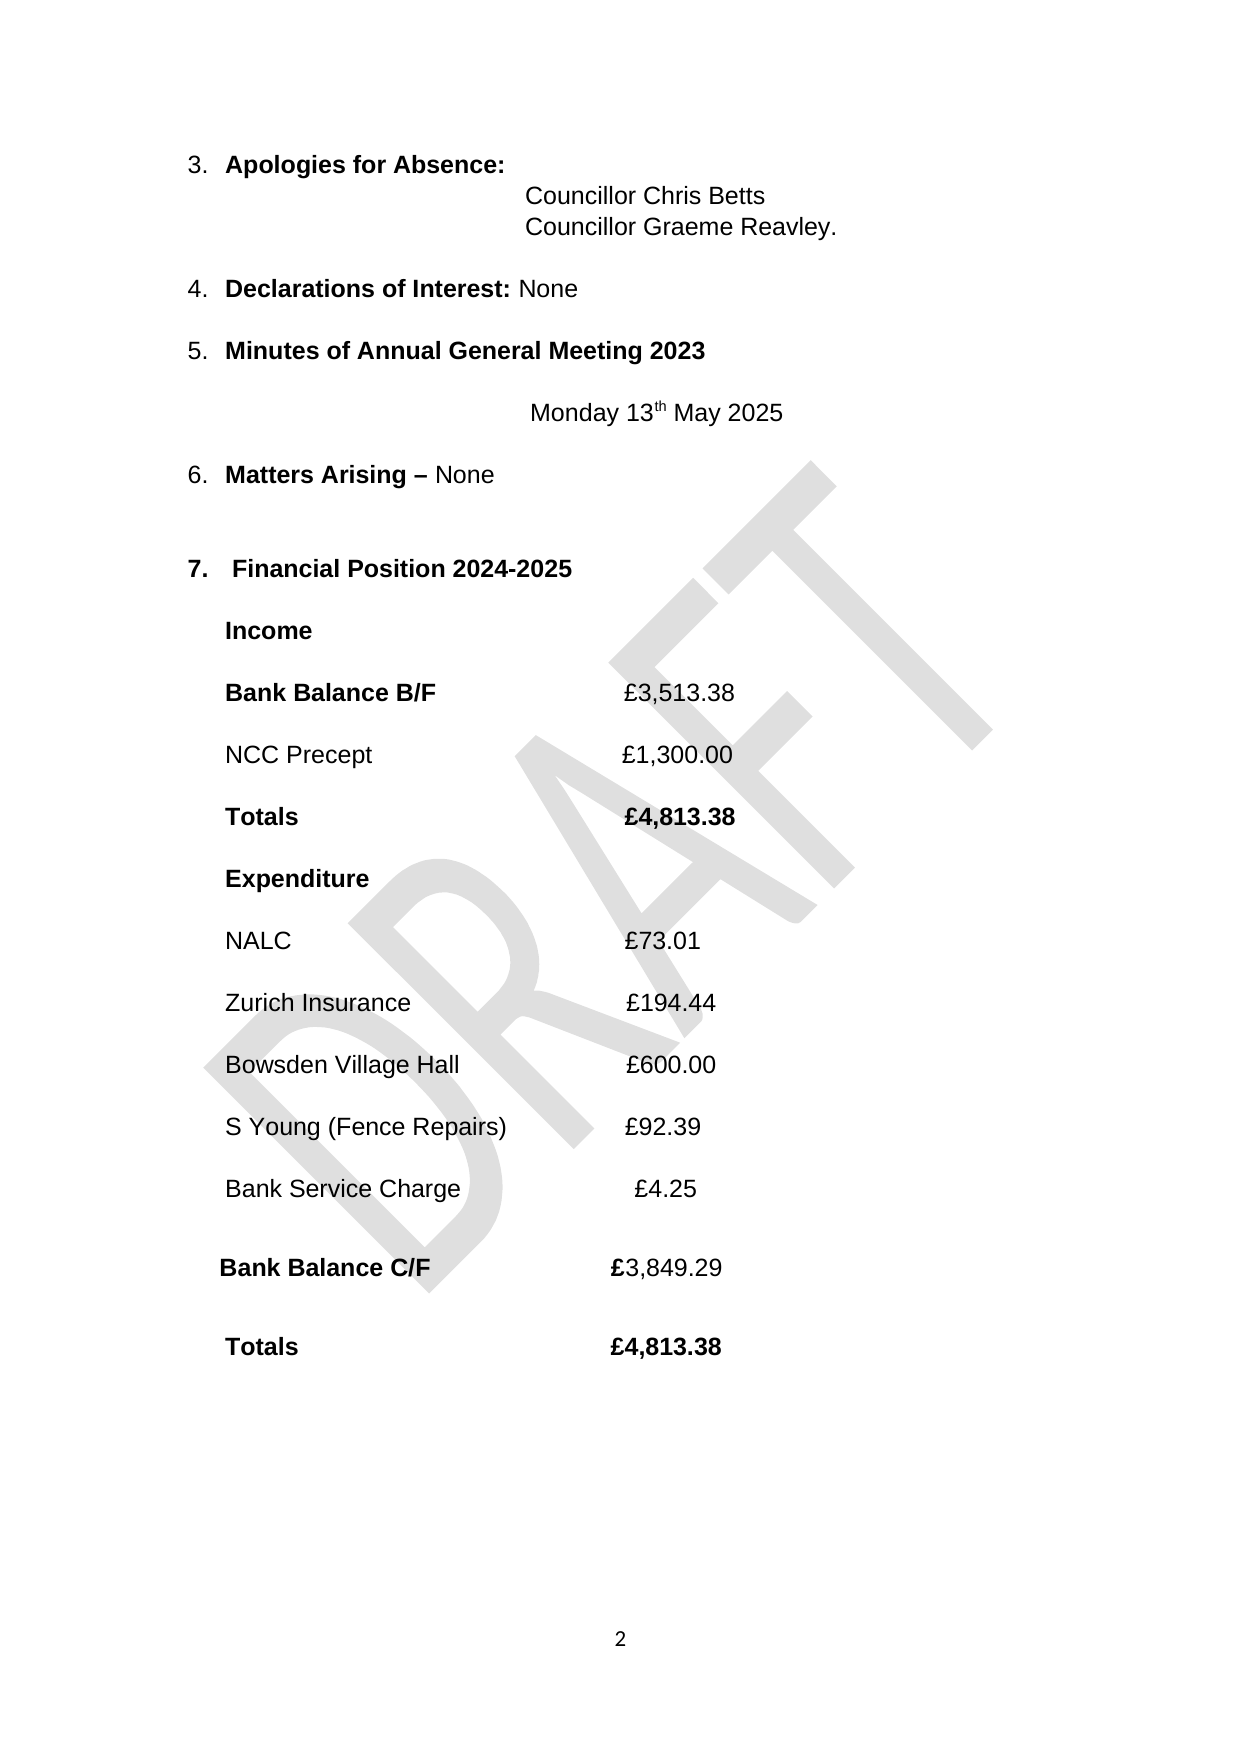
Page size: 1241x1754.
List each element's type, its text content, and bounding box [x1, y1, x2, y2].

list Declarations of Interest: None [187, 274, 1090, 303]
list NALC £73.01 [225, 926, 1090, 955]
list Councillor Graeme Reavley. [525, 212, 1090, 241]
list Bank Service Charge £4.25 [225, 1174, 1090, 1203]
list Matters Arising – None [187, 460, 1090, 489]
list Income [225, 616, 1090, 644]
list NCC Precept £1,300.00 [225, 740, 1090, 768]
list Expenditure [225, 864, 1090, 893]
list Minutes of Annual General Meeting 2023 [187, 336, 1090, 365]
list Monday 13th May 2025 [225, 398, 1090, 427]
text Bank Balance C/F £3,849.29 [150, 1253, 1090, 1282]
list Apologies for Absence: [187, 150, 1090, 179]
list Bowsden Village Hall £600.00 [225, 1050, 1090, 1079]
list Bank Balance B/F £3,513.38 [225, 678, 1090, 706]
list Councillor Chris Betts [525, 181, 1090, 210]
list Totals £4,813.38 [225, 1332, 1090, 1361]
list Totals £4,813.38 [225, 802, 1090, 831]
list Zurich Insurance £194.44 [225, 988, 1090, 1017]
list Financial Position 2024-2025 [187, 553, 1090, 582]
list S Young (Fence Repairs) £92.39 [225, 1112, 1090, 1141]
